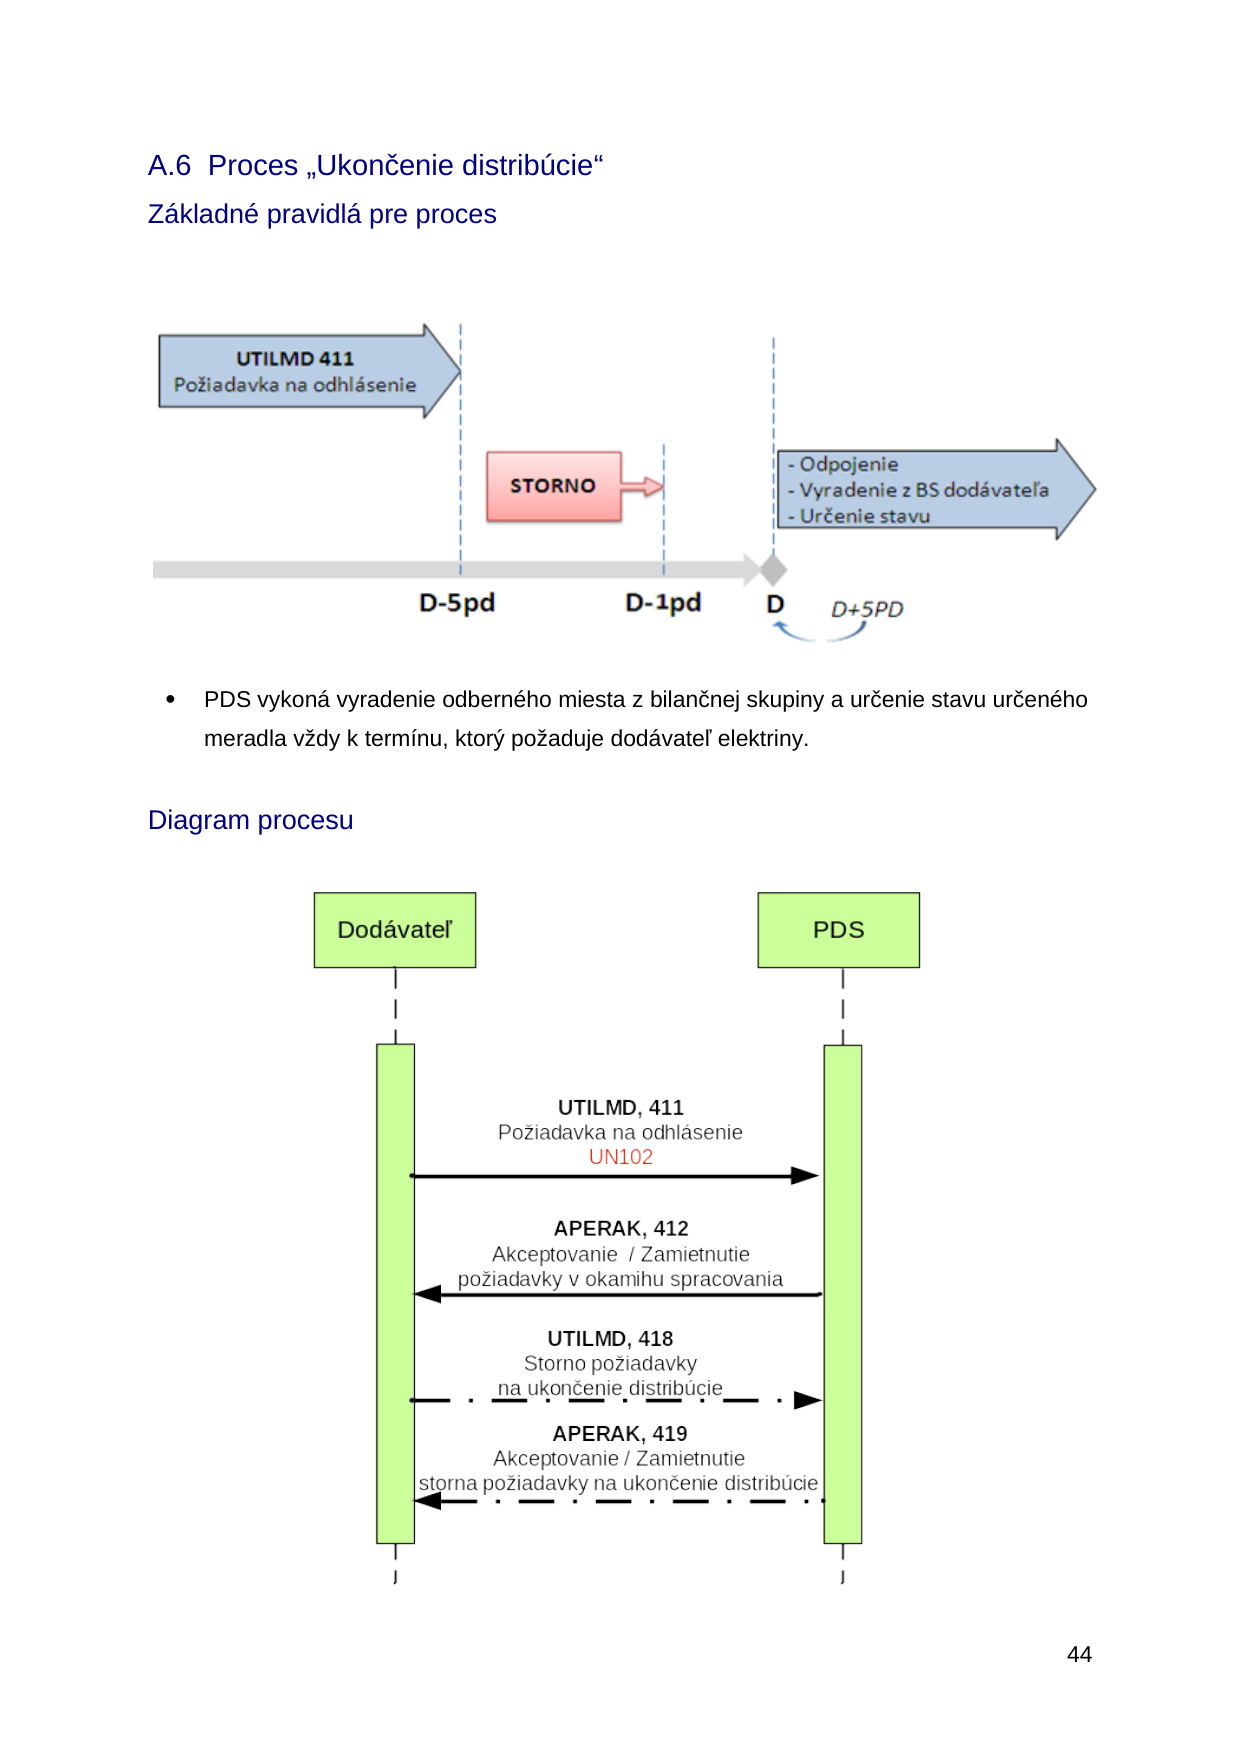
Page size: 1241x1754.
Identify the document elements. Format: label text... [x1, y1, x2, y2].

text Proces „Ukončenie distribúcie“ [148, 148, 1092, 181]
picture [153, 302, 1098, 647]
list PDS vykoná vyradenie odberného miesta z bilančnej skupiny a určenie stavu určeného meradla vždy k termínu, ktorý požaduje dodávateľ elektriny. [166, 647, 1092, 752]
subtitle Diagram procesu [148, 804, 1092, 836]
subtitle Základné pravidlá pre proces [148, 198, 1092, 229]
